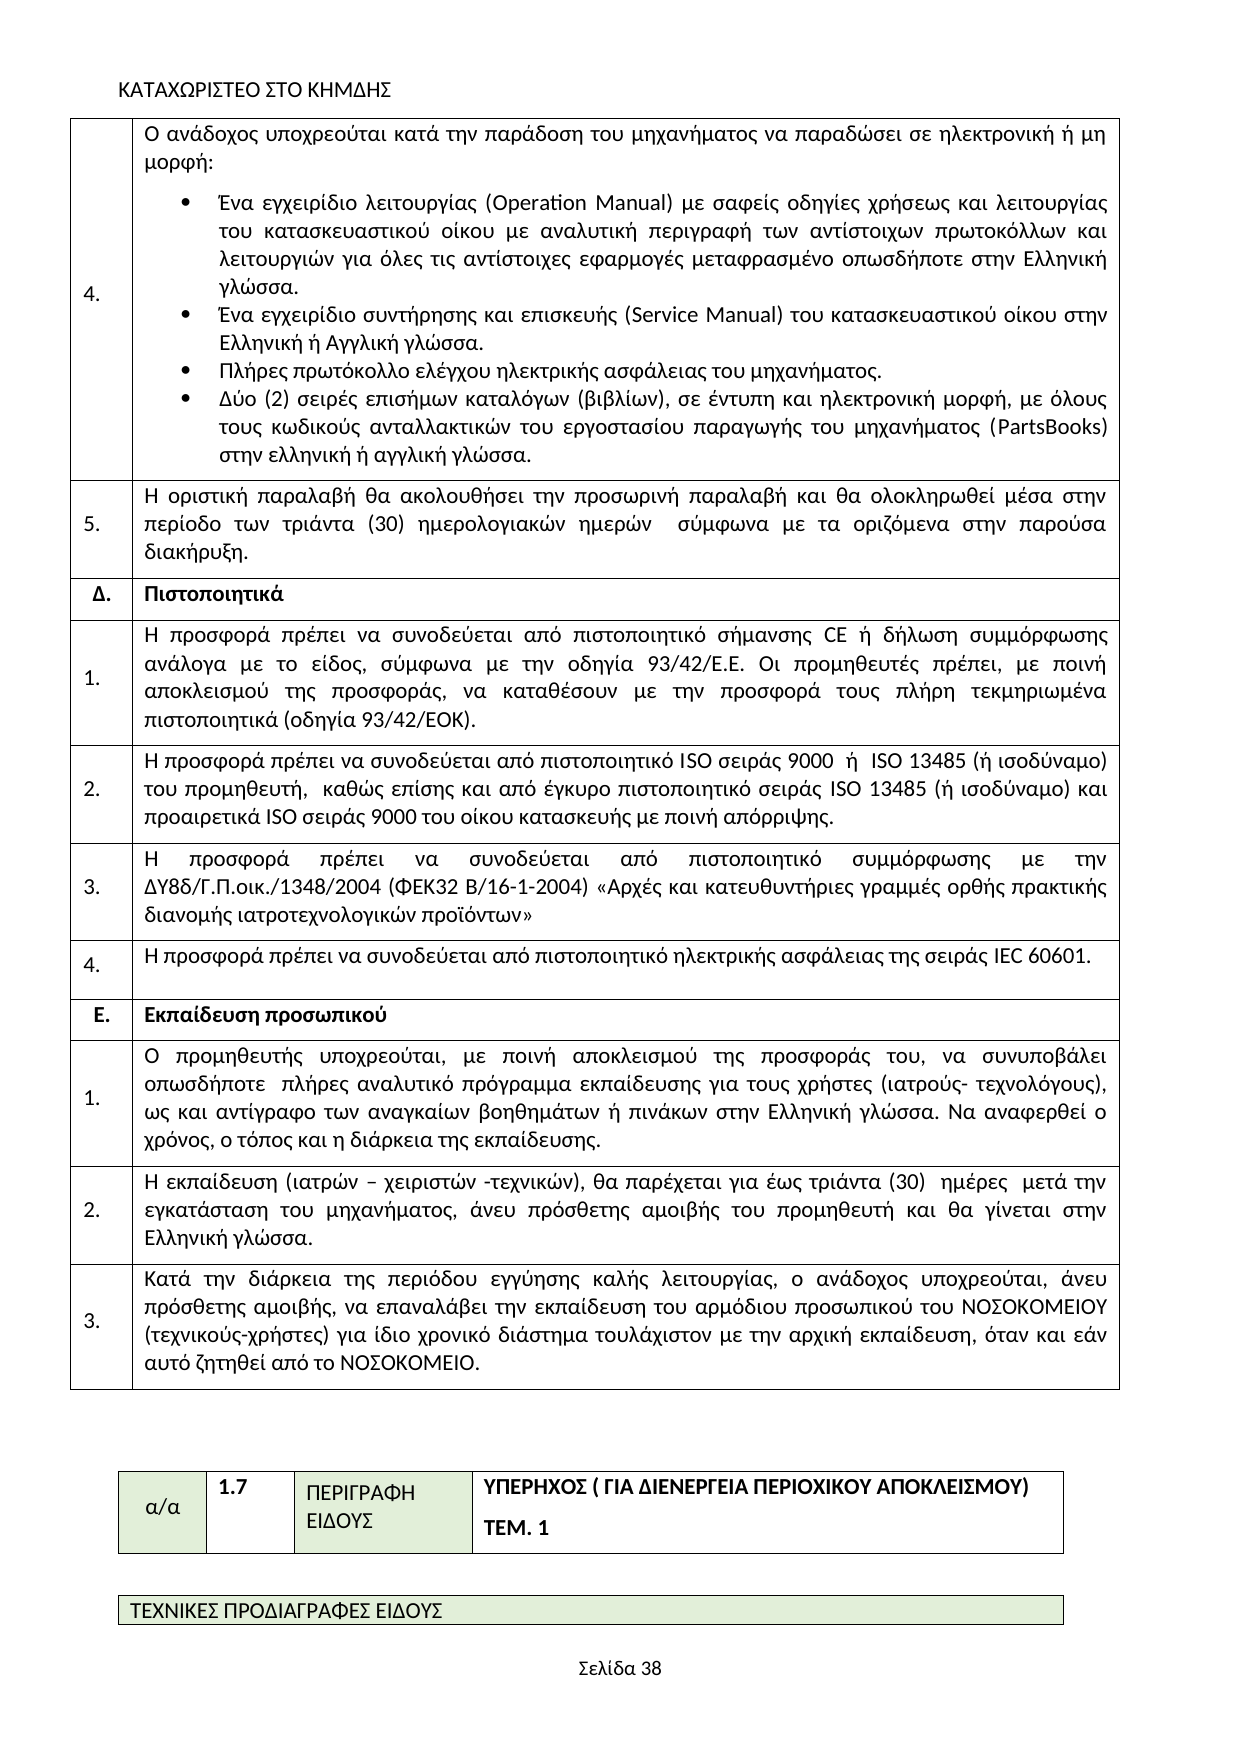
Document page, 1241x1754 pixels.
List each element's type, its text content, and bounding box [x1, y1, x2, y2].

table_cell [71, 1265, 132, 1389]
table_header 1.7 [207, 1472, 294, 1553]
table_header ΠΕΡΙΓΡΑΦΗ ΕΙΔΟΥΣ [295, 1472, 472, 1553]
table_cell Η προσφορά πρέπει να συνοδεύεται από πιστοποιητικό ηλεκτρικής ασφάλειας της σειράς IEC 60601. [133, 941, 1119, 999]
table_cell Εκπαίδευση προσωπικού [133, 1000, 1119, 1040]
table_cell Πιστοποιητικά [133, 579, 1119, 619]
table_cell Ο ανάδοχος υποχρεούται κατά την παράδοση του μηχανήματος να παραδώσει σε ηλεκτρονική ή μη μορφή: Ένα εγχειρίδιο λειτουργίας (Operation Manual) με σαφείς οδηγίες χρήσεως και λειτουργίας του κατασκευαστικού οίκου με αναλυτική περιγραφή των αντίστοιχων πρωτοκόλλων και λειτουργιών για όλες τις αντίστοιχες εφαρμογές μεταφρασμένο οπωσδήποτε στην Ελληνική γλώσσα. Ένα εγχειρίδιο συντήρησης και επισκευής (Service Manual) του κατασκευαστικού οίκου στην Ελληνική ή Αγγλική γλώσσα. Πλήρες πρωτόκολλο ελέγχου ηλεκτρικής ασφάλειας του μηχανήματος. Δύο (2) σειρές επισήμων καταλόγων (βιβλίων), σε έντυπη και ηλεκτρονική μορφή, με όλους τους κωδικούς ανταλλακτικών του εργοστασίου παραγωγής του μηχανήματος (PartsBooks) στην ελληνική ή αγγλική γλώσσα. [133, 119, 1119, 480]
table_cell Η προσφορά πρέπει να συνοδεύεται από πιστοποιητικό συμμόρφωσης με την ΔΥ8δ/Γ.Π.οικ./1348/2004 (ΦΕΚ32 Β/16-1-2004) «Αρχές και κατευθυντήριες γραμμές ορθής πρακτικής διανομής ιατροτεχνολογικών προϊόντων» [133, 844, 1119, 940]
table_cell [71, 941, 132, 999]
table_cell [71, 119, 132, 480]
table_cell [71, 1041, 132, 1166]
table_cell [71, 621, 132, 745]
table_header α/α [119, 1472, 206, 1553]
table_cell Η εκπαίδευση (ιατρών – χειριστών -τεχνικών), θα παρέχεται για έως τριάντα (30) ημέρες μετά την εγκατάσταση του μηχανήματος, άνευ πρόσθετης αμοιβής του προμηθευτή και θα γίνεται στην Ελληνική γλώσσα. [133, 1167, 1119, 1263]
table_cell [71, 746, 132, 843]
table_cell Δ. [71, 579, 132, 619]
table_cell Ο προμηθευτής υποχρεούται, με ποινή αποκλεισμού της προσφοράς του, να συνυποβάλει οπωσδήποτε πλήρες αναλυτικό πρόγραμμα εκπαίδευσης για τους χρήστες (ιατρούς- τεχνολόγους), ως και αντίγραφο των αναγκαίων βοηθημάτων ή πινάκων στην Ελληνική γλώσσα. Να αναφερθεί ο χρόνος, ο τόπος και η διάρκεια της εκπαίδευσης. [133, 1041, 1119, 1166]
table_cell Η προσφορά πρέπει να συνοδεύεται από πιστοποιητικό ΙSO σειράς 9000 ή ISO 13485 (ή ισοδύναμο) του προμηθευτή, καθώς επίσης και από έγκυρο πιστοποιητικό σειράς ISO 13485 (ή ισοδύναμο) και προαιρετικά ISO σειράς 9000 του οίκου κατασκευής με ποινή απόρριψης. [133, 746, 1119, 843]
table_cell Η προσφορά πρέπει να συνοδεύεται από πιστοποιητικό σήμανσης CE ή δήλωση συμμόρφωσης ανάλογα με το είδος, σύμφωνα με την οδηγία 93/42/Ε.Ε. Οι προμηθευτές πρέπει, με ποινή αποκλεισμού της προσφοράς, να καταθέσουν με την προσφορά τους πλήρη τεκμηριωμένα πιστοποιητικά (οδηγία 93/42/ΕΟΚ). [133, 621, 1119, 745]
table_cell Ε. [71, 1000, 132, 1040]
table_cell [71, 1167, 132, 1263]
table_cell Κατά την διάρκεια της περιόδου εγγύησης καλής λειτουργίας, ο ανάδοχος υποχρεούται, άνευ πρόσθετης αμοιβής, να επαναλάβει την εκπαίδευση του αρμόδιου προσωπικού του ΝΟΣΟΚΟΜΕΙΟΥ (τεχνικούς-χρήστες) για ίδιο χρονικό διάστημα τουλάχιστον με την αρχική εκπαίδευση, όταν και εάν αυτό ζητηθεί από το ΝΟΣΟΚΟΜΕΙΟ. [133, 1265, 1119, 1389]
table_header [119, 1596, 1063, 1624]
table_header ΥΠΕΡΗΧΟΣ ( ΓΙΑ ΔΙΕΝΕΡΓΕΙΑ ΠΕΡΙΟΧΙΚΟΥ ΑΠΟΚΛΕΙΣΜΟΥ) ΤΕΜ. 1 [473, 1472, 1063, 1553]
table_cell [71, 844, 132, 940]
table_cell Η οριστική παραλαβή θα ακολουθήσει την προσωρινή παραλαβή και θα ολοκληρωθεί μέσα στην περίοδο των τριάντα (30) ημερολογιακών ημερών σύμφωνα με τα οριζόμενα στην παρούσα διακήρυξη. [133, 481, 1119, 578]
table_cell [71, 481, 132, 578]
